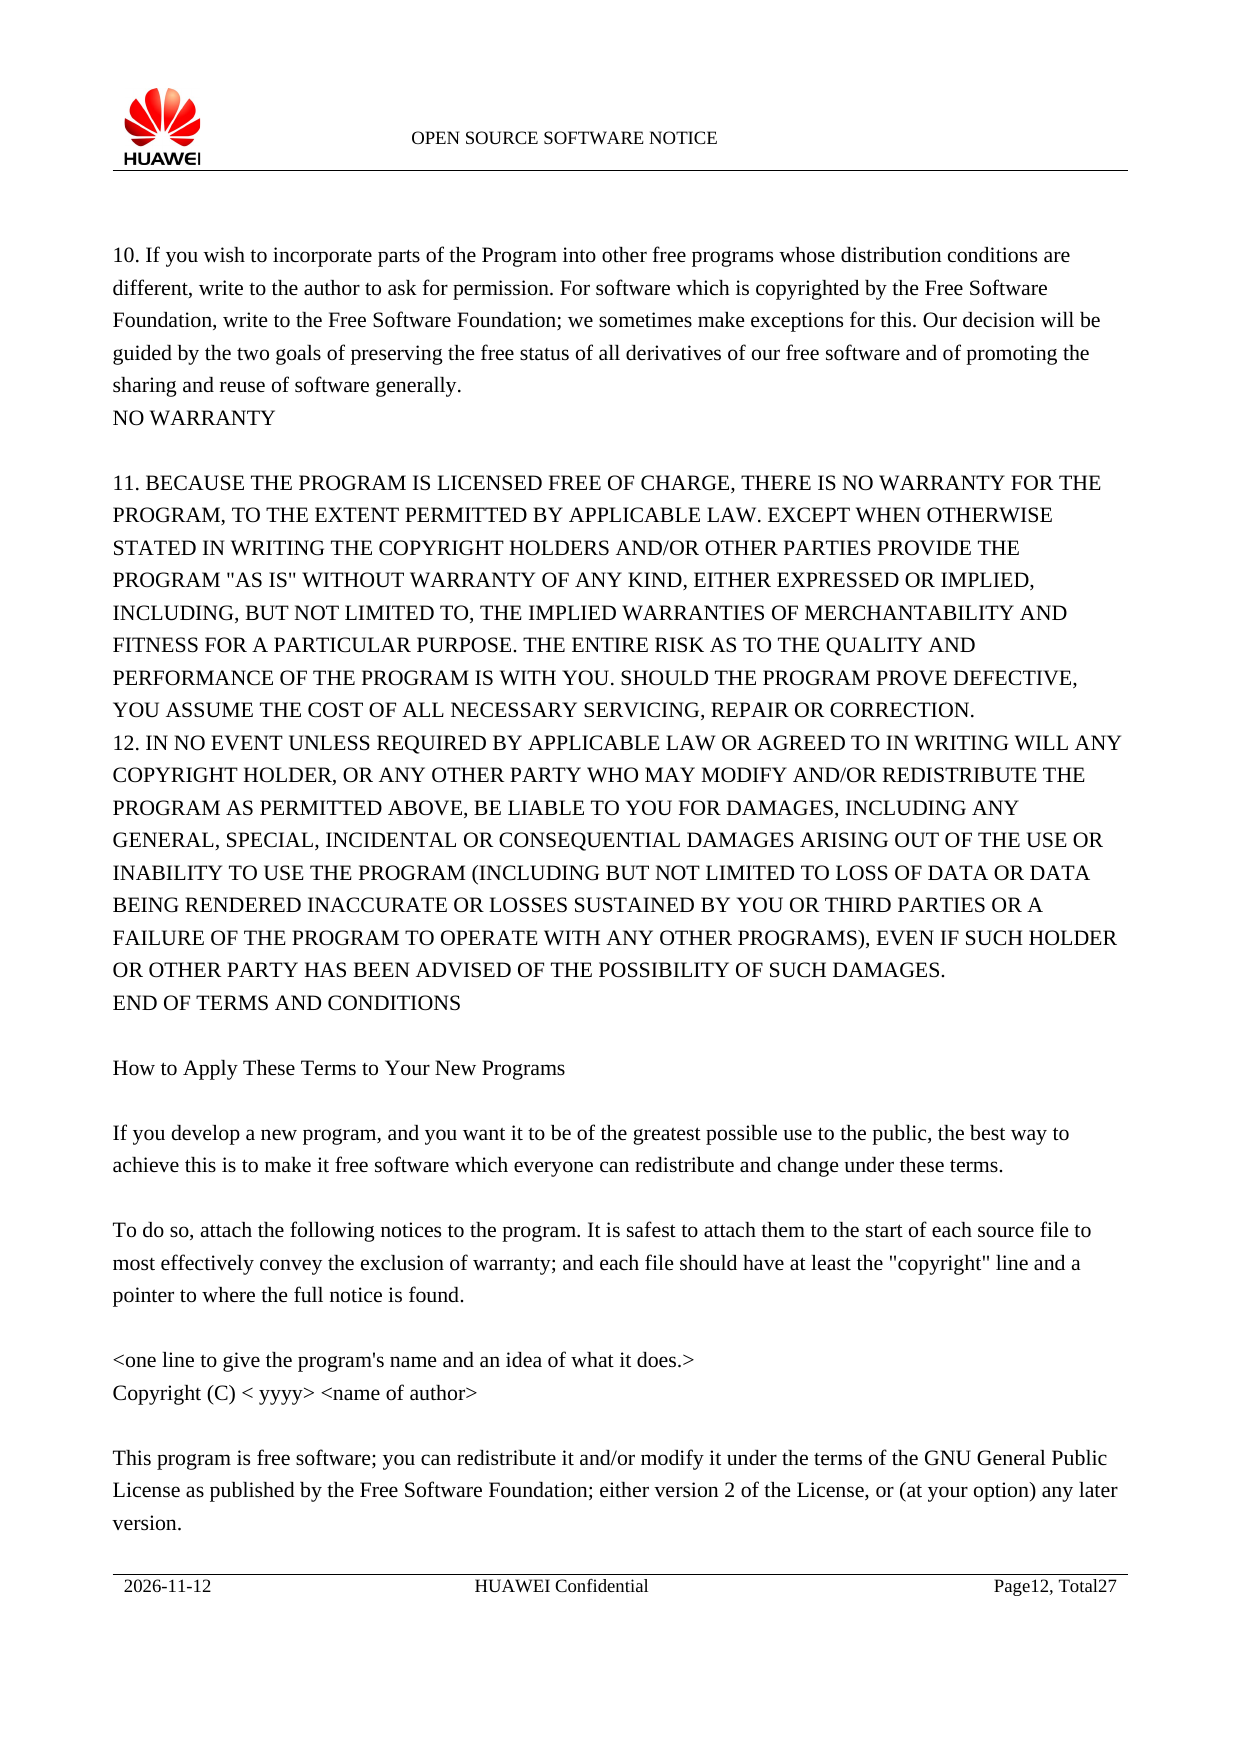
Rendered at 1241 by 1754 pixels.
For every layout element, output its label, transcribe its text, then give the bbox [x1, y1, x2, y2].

picture [124, 88, 201, 165]
